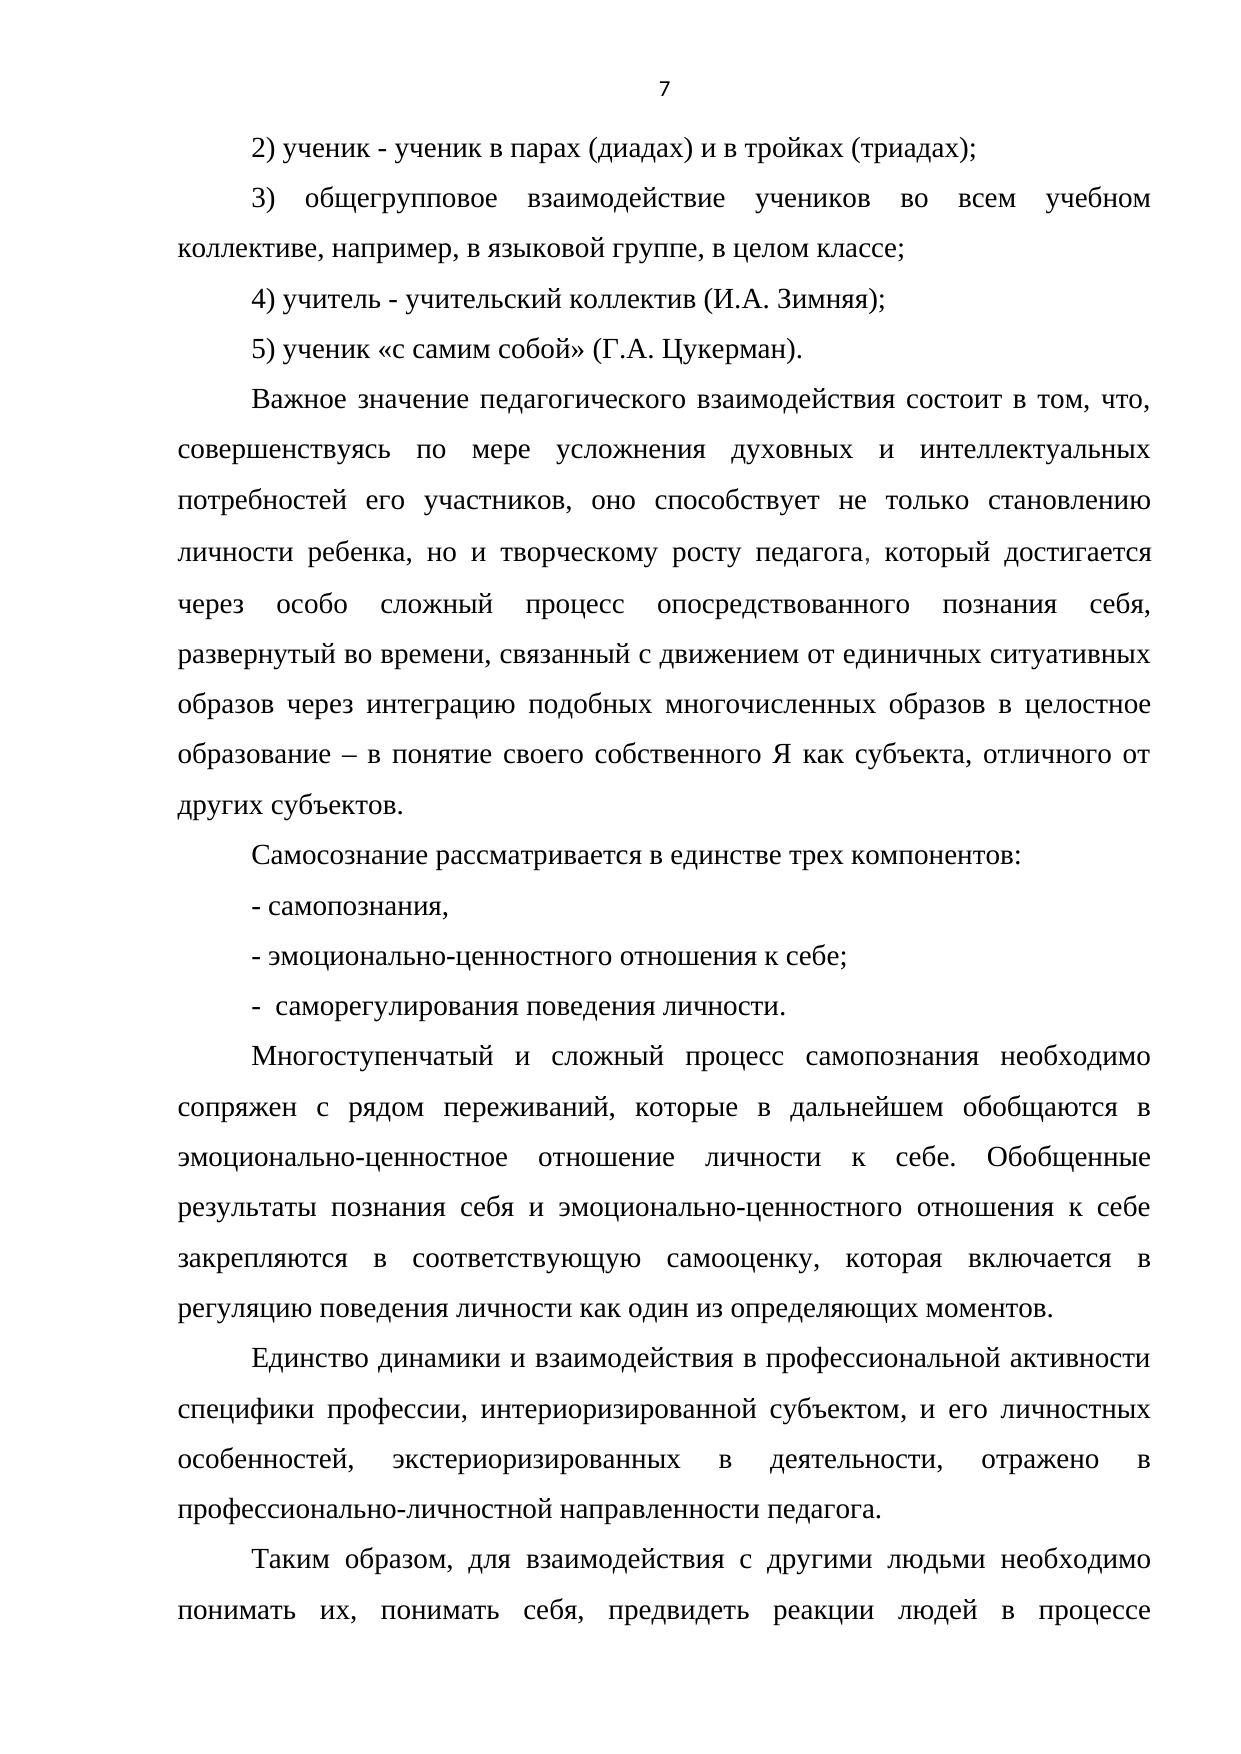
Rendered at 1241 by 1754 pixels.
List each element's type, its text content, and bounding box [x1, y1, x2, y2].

text 4) учитель - учительский коллектив (И.А. Зимняя); [177, 281, 1152, 314]
text Важное значение педагогического взаимодействия состоит в том, что, совершенствуясь по мере усложнения духовных и интеллектуальных потребностей его участников, оно способствует не только становлению личности ребенка, но и творческому росту педагога, который достигается через особо сложный процесс опосредствованного познания себя, развернутый во времени, связанный с движением от единичных ситуативных образов через интеграцию подобных многочисленных образов в целостное образование – в понятие своего собственного Я как субъекта, отличного от других субъектов. [177, 381, 1152, 821]
text Самосознание рассматривается в единстве трех компонентов: [177, 837, 1152, 871]
text 2) ученик - ученик в парах (диадах) и в тройках (триадах); [177, 130, 1152, 163]
text Многоступенчатый и сложный процесс самопознания необходимо сопряжен с рядом переживаний, которые в дальнейшем обобщаются в эмоционально-ценностное отношение личности к себе. Обобщенные результаты познания себя и эмоционально-ценностного отношения к себе закрепляются в соответствующую самооценку, которая включается в регуляцию поведения личности как один из определяющих моментов. [177, 1038, 1152, 1324]
text - эмоционально-ценностного отношения к себе; [177, 938, 1152, 971]
text Единство динамики и взаимодействия в профессиональной активности специфики профессии, интериоризированной субъектом, и его личностных особенностей, экстериоризированных в деятельности, отражено в профессионально-личностной направленности педагога. [177, 1340, 1152, 1525]
text - саморегулирования поведения личности. [177, 988, 1152, 1022]
text 3) общегрупповое взаимодействие учеников во всем учебном коллективе, например, в языковой группе, в целом классе; [177, 180, 1152, 264]
text 5) ученик «с самим собой» (Г.А. Цукерман). [177, 331, 1152, 364]
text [177, 1542, 1152, 1626]
text - самопознания, [177, 888, 1152, 921]
